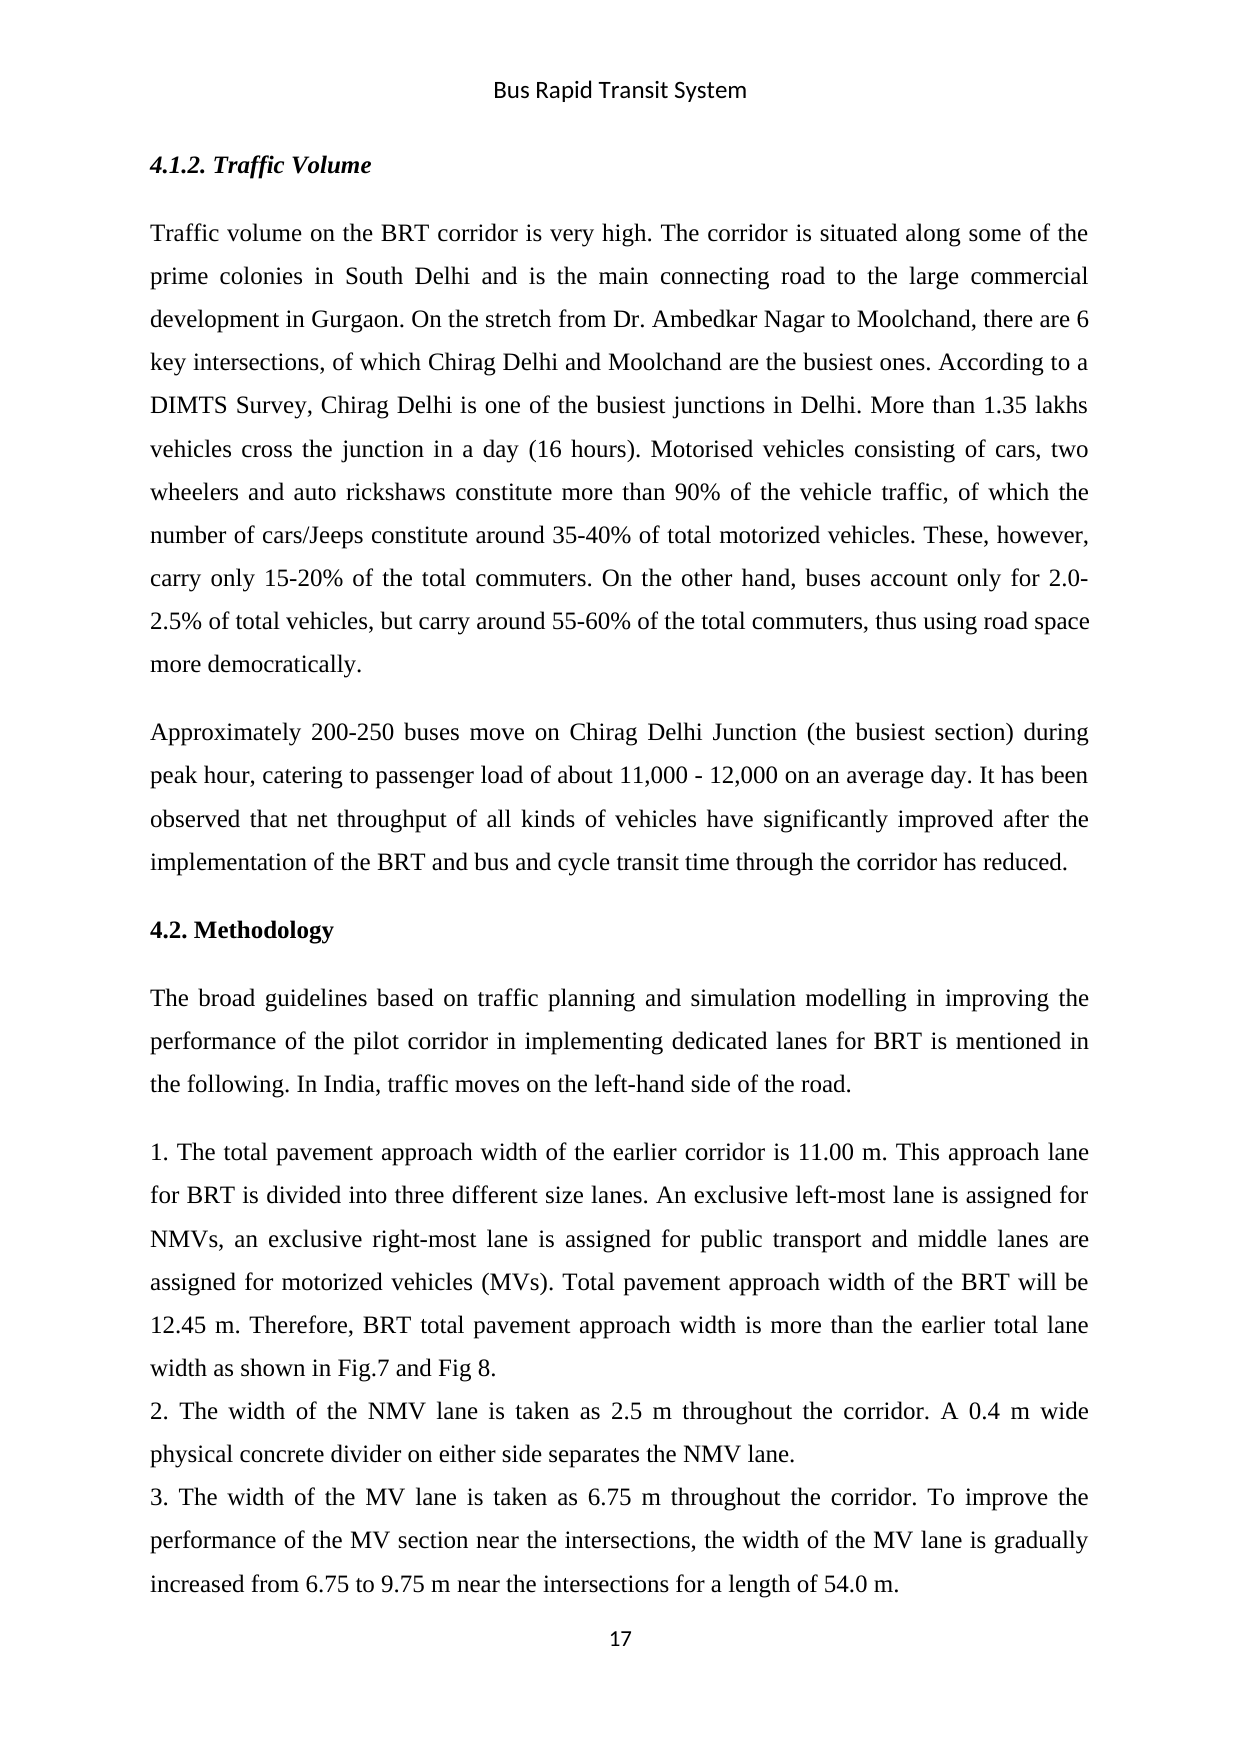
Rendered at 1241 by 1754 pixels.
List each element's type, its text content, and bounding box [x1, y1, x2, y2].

text 4.2. Methodology [150, 915, 1090, 944]
text Approximately 200-250 buses move on Chirag Delhi Junction (the busiest section) during peak hour, catering to passenger load of about 11,000 - 12,000 on an average day. It has been observed that net throughput of all kinds of vehicles have significantly improved after the implementation of the BRT and bus and cycle transit time through the corridor has reduced. [150, 717, 1090, 876]
text Traffic volume on the BRT corridor is very high. The corridor is situated along some of the prime colonies in South Delhi and is the main connecting road to the large commercial development in Gurgaon. On the stretch from Dr. Ambedkar Nagar to Moolchand, there are 6 key intersections, of which Chirag Delhi and Moolchand are the busiest ones. According to a DIMTS Survey, Chirag Delhi is one of the busiest junctions in Delhi. More than 1.35 lakhs vehicles cross the junction in a day (16 hours). Motorised vehicles consisting of cars, two wheelers and auto rickshaws constitute more than 90% of the vehicle traffic, of which the number of cars/Jeeps constitute around 35-40% of total motorized vehicles. These, however, carry only 15-20% of the total commuters. On the other hand, buses account only for 2.0-2.5% of total vehicles, but carry around 55-60% of the total commuters, thus using road space more democratically. [150, 218, 1090, 678]
text 3. The width of the MV lane is taken as 6.75 m throughout the corridor. To improve the performance of the MV section near the intersections, the width of the MV lane is gradually increased from 6.75 to 9.75 m near the intersections for a length of 54.0 m. [150, 1482, 1090, 1597]
text 2. The width of the NMV lane is taken as 2.5 m throughout the corridor. A 0.4 m wide physical concrete divider on either side separates the NMV lane. [150, 1396, 1090, 1468]
subtitle 4.1.2. Traffic Volume [150, 150, 1090, 179]
text The broad guidelines based on traffic planning and simulation modelling in improving the performance of the pilot corridor in implementing dedicated lanes for BRT is mentioned in the following. In India, traffic moves on the left-hand side of the road. [150, 983, 1090, 1098]
text 1. The total pavement approach width of the earlier corridor is 11.00 m. This approach lane for BRT is divided into three different size lanes. An exclusive left-most lane is assigned for NMVs, an exclusive right-most lane is assigned for public transport and middle lanes are assigned for motorized vehicles (MVs). Total pavement approach width of the BRT will be 12.45 m. Therefore, BRT total pavement approach width is more than the earlier total lane width as shown in Fig.7 and Fig 8. [150, 1137, 1090, 1382]
